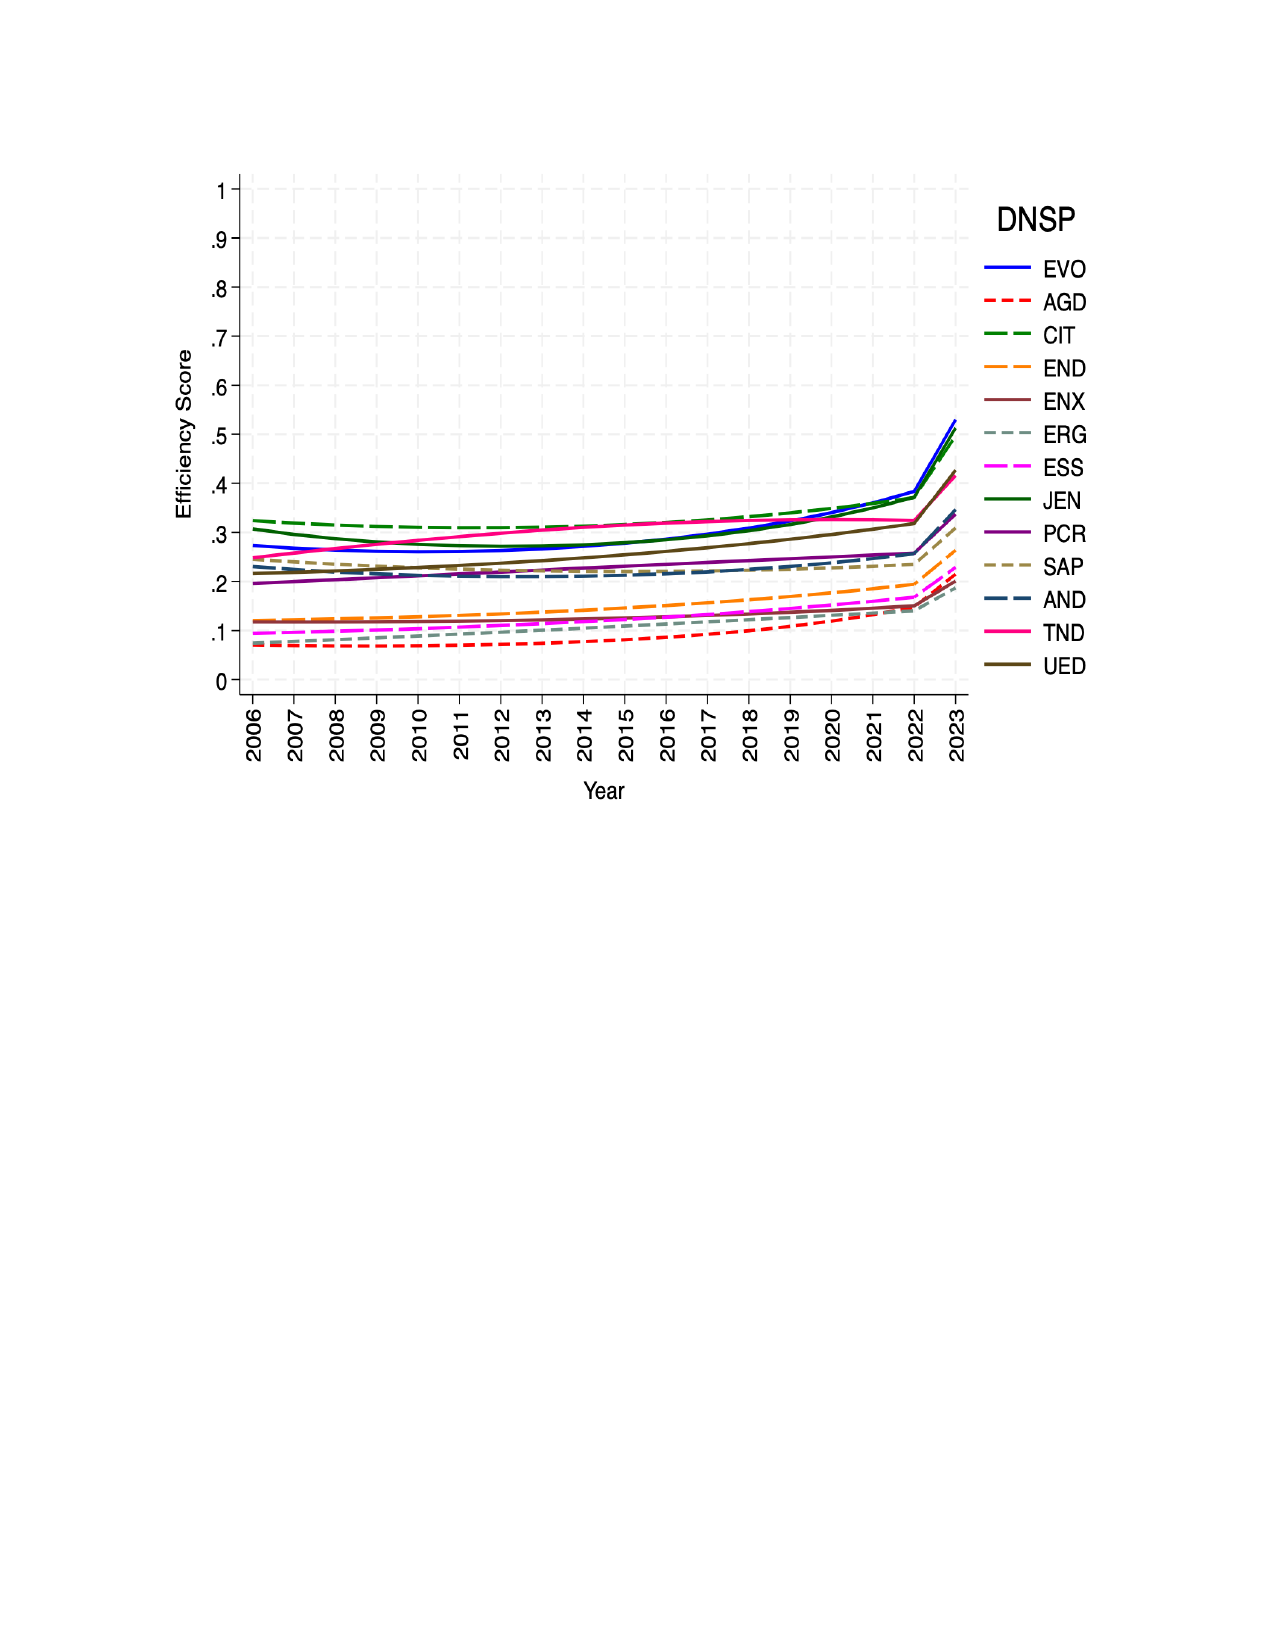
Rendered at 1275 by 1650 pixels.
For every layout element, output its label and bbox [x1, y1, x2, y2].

picture [150, 150, 1125, 833]
